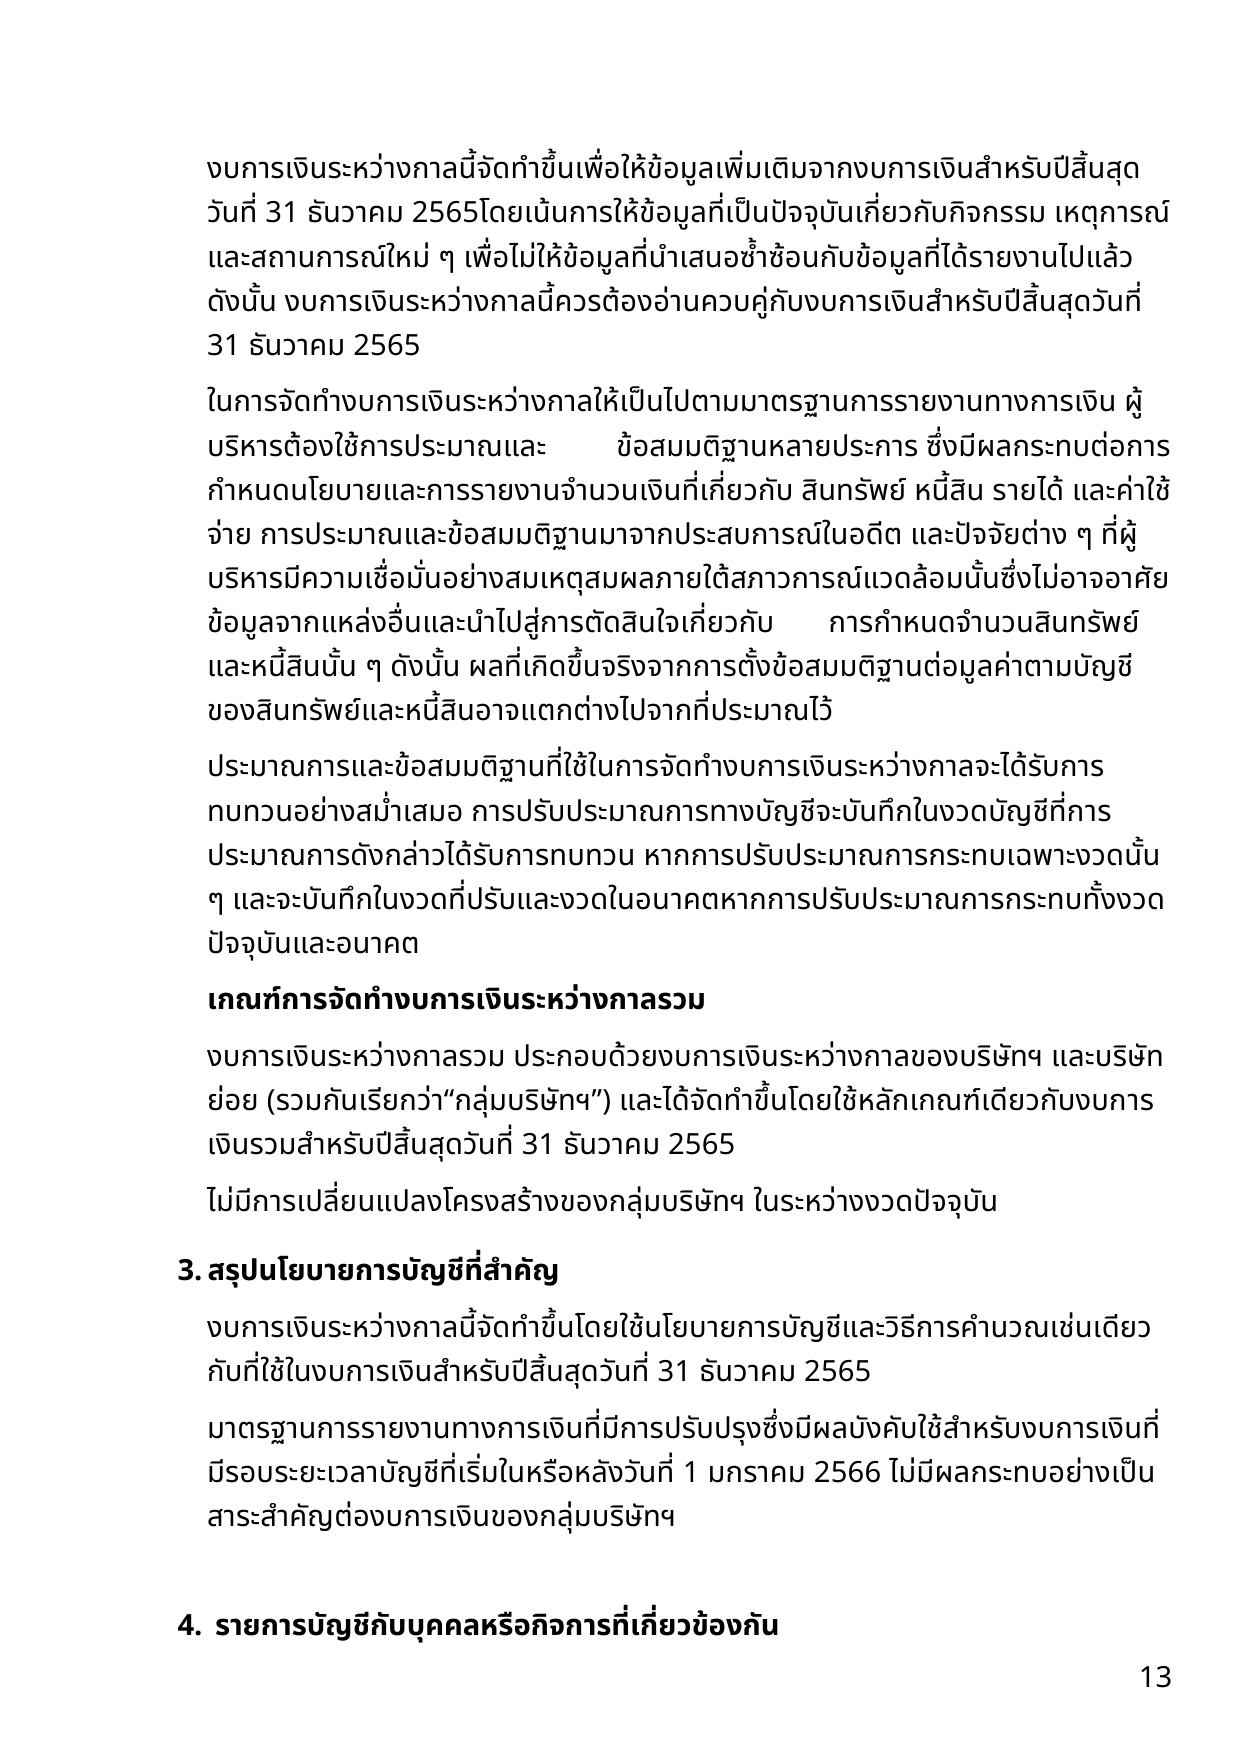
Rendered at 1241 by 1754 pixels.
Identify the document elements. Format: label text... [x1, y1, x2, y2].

text ประมาณการและข้อสมมติฐานที่ใช้ในการจัดทำงบการเงินระหว่างกาลจะได้รับการทบทวนอย่างสม่ำเสมอ การปรับประมาณการทางบัญชีจะบันทึกในงวดบัญชีที่การประมาณการดังกล่าวได้รับการทบทวน หากการปรับประมาณการกระทบเฉพาะงวดนั้น ๆ และจะบันทึกในงวดที่ปรับและงวดในอนาคตหากการปรับประมาณการกระทบทั้งงวดปัจจุบันและอนาคต [207, 746, 1172, 966]
text งบการเงินระหว่างกาลนี้จัดทำขึ้นโดยใช้นโยบายการบัญชีและวิธีการคำนวณเช่นเดียวกับที่ใช้ในงบการเงินสำหรับปีสิ้นสุดวันที่ 31 ธันวาคม 2565 [207, 1306, 1172, 1394]
text มาตรฐานการรายงานทางการเงินที่มีการปรับปรุงซึ่งมีผลบังคับใช้สำหรับงบการเงินที่มีรอบระยะเวลาบัญชีที่เริ่มในหรือหลังวันที่ 1 มกราคม 2566 ไม่มีผลกระทบอย่างเป็นสาระสำคัญต่องบการเงินของกลุ่มบริษัทฯ [207, 1407, 1172, 1539]
text ในการจัดทำงบการเงินระหว่างกาลให้เป็นไปตามมาตรฐานการรายงานทางการเงิน ผู้บริหารต้องใช้การประมาณและ ข้อสมมติฐานหลายประการ ซึ่งมีผลกระทบต่อการกำหนดนโยบายและการรายงานจำนวนเงินที่เกี่ยวกับ สินทรัพย์ หนี้สิน รายได้ และค่าใช้จ่าย การประมาณและข้อสมมติฐานมาจากประสบการณ์ในอดีต และปัจจัยต่าง ๆ ที่ผู้บริหารมีความเชื่อมั่นอย่างสมเหตุสมผลภายใต้สภาวการณ์แวดล้อมนั้นซึ่งไม่อาจอาศัยข้อมูลจากแหล่งอื่นและนำไปสู่การตัดสินใจเกี่ยวกับ การกำหนดจำนวนสินทรัพย์และหนี้สินนั้น ๆ ดังนั้น ผลที่เกิดขึ้นจริงจากการตั้งข้อสมมติฐานต่อมูลค่าตามบัญชีของสินทรัพย์และหนี้สินอาจแตกต่างไปจากที่ประมาณไว้ [207, 381, 1172, 733]
list รายการบัญชีกับบุคคลหรือกิจการที่เกี่ยวข้องกัน [177, 1604, 1172, 1648]
text งบการเงินระหว่างกาลรวม ประกอบด้วยงบการเงินระหว่างกาลของบริษัทฯ และบริษัทย่อย (รวมกันเรียกว่า“กลุ่มบริษัทฯ”) และได้จัดทำขึ้นโดยใช้หลักเกณฑ์เดียวกับงบการเงินรวมสำหรับปีสิ้นสุดวันที่ 31 ธันวาคม 2565 [207, 1035, 1172, 1168]
text งบการเงินระหว่างกาลนี้จัดทำขึ้นเพื่อให้ข้อมูลเพิ่มเติมจากงบการเงินสำหรับปีสิ้นสุดวันที่ 31 ธันวาคม 2565โดยเน้นการให้ข้อมูลที่เป็นปัจจุบันเกี่ยวกับกิจกรรม เหตุการณ์และสถานการณ์ใหม่ ๆ เพื่อไม่ให้ข้อมูลที่นำเสนอซ้ำซ้อนกับข้อมูลที่ได้รายงานไปแล้ว ดังนั้น งบการเงินระหว่างกาลนี้ควรต้องอ่านควบคู่กับงบการเงินสำหรับปีสิ้นสุดวันที่ 31 ธันวาคม 2565 [207, 148, 1172, 368]
text เกณฑ์การจัดทำงบการเงินระหว่างกาลรวม [207, 979, 1172, 1023]
list สรุปนโยบายการบัญชีที่สำคัญ [177, 1249, 1172, 1294]
text ไม่มีการเปลี่ยนแปลงโครงสร้างของกลุ่มบริษัทฯ ในระหว่างงวดปัจจุบัน [207, 1180, 1172, 1224]
